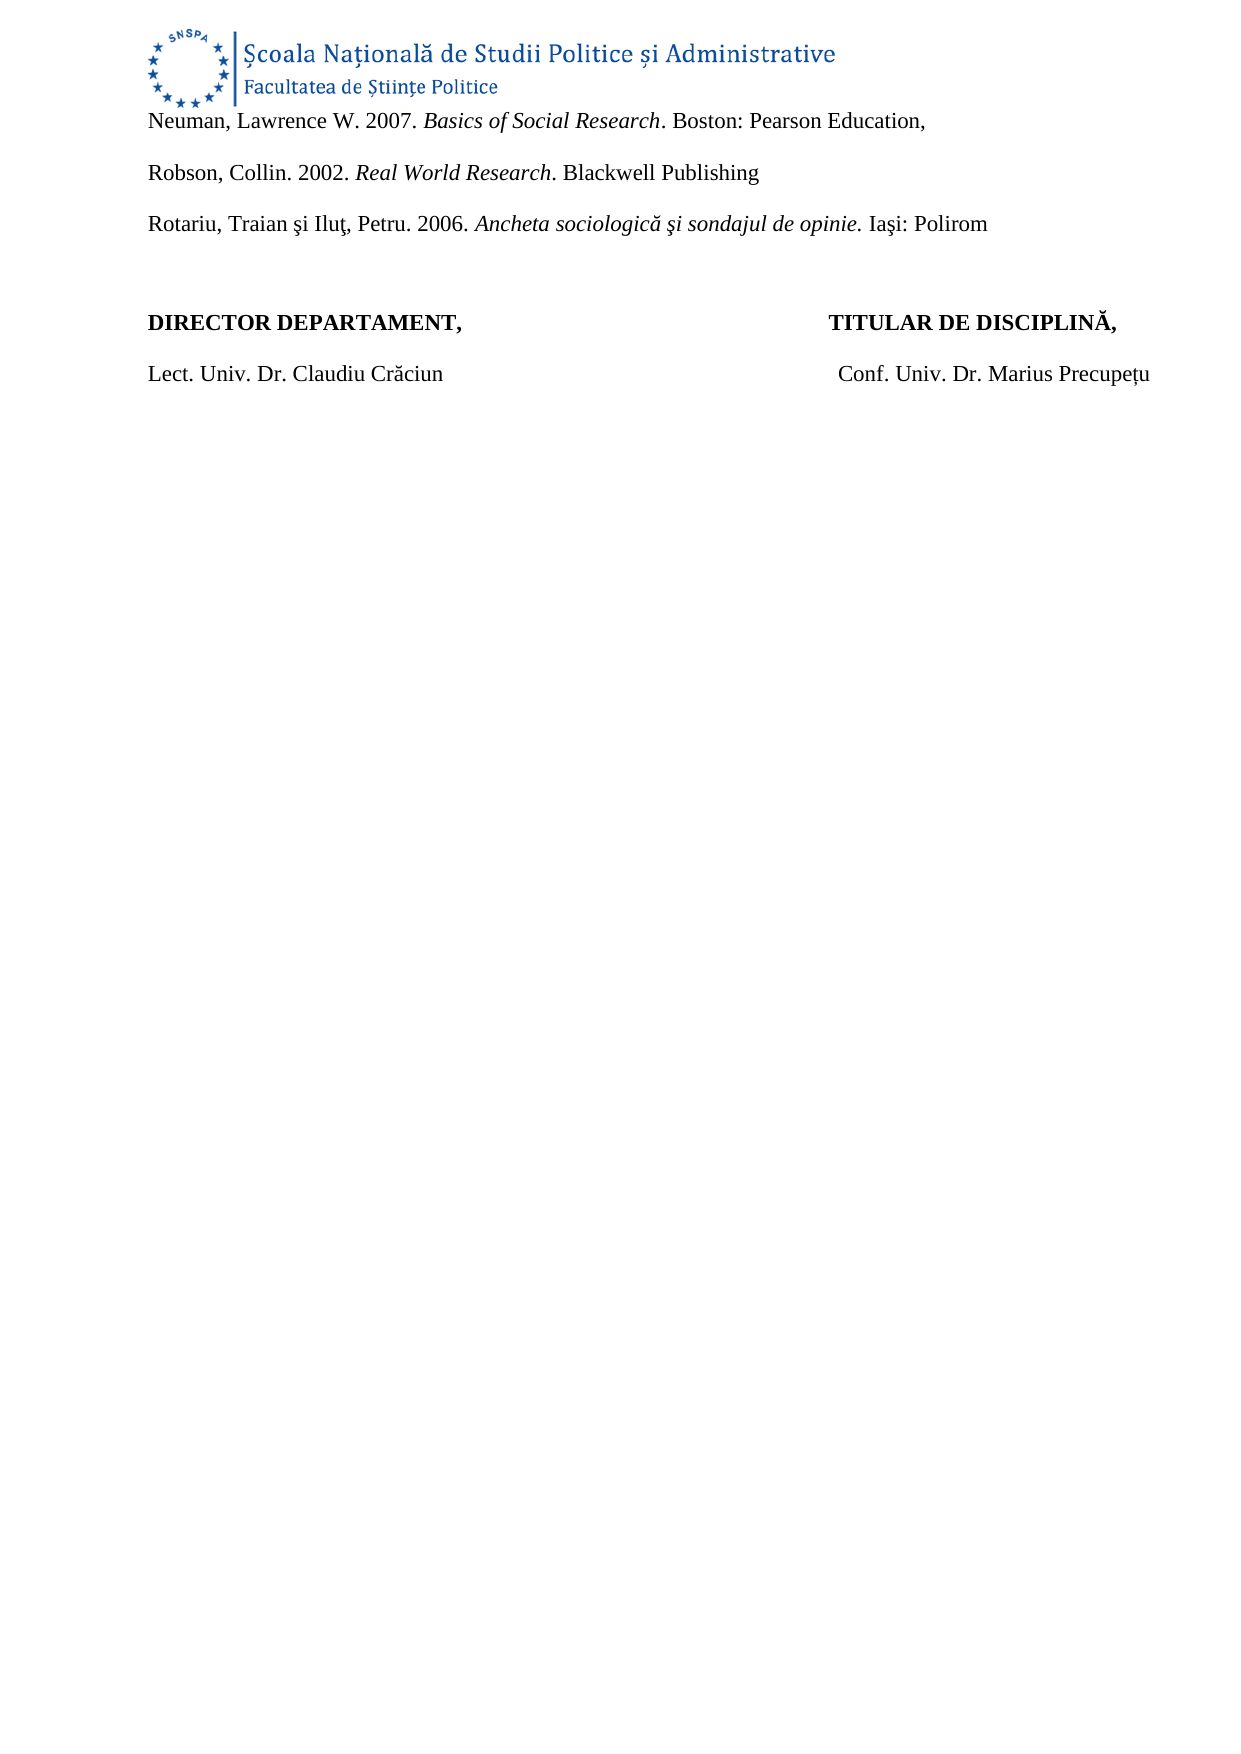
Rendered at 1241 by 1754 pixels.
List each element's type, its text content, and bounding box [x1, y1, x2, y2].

text DIRECTOR DEPARTAMENT, TITULAR DE DISCIPLINĂ, [148, 309, 1152, 336]
text Rotariu, Traian şi Iluţ, Petru. 2006. Ancheta sociologică şi sondajul de opinie. Iaşi: Polirom [148, 210, 1093, 236]
text Neuman, Lawrence W. 2007. Basics of Social Research. Boston: Pearson Education, [148, 108, 1093, 134]
text Lect. Univ. Dr. Claudiu Crăciun Conf. Univ. Dr. Marius Precupețu [148, 361, 1152, 387]
picture [147, 29, 836, 108]
text Robson, Collin. 2002. Real World Research. Blackwell Publishing [148, 159, 1093, 185]
